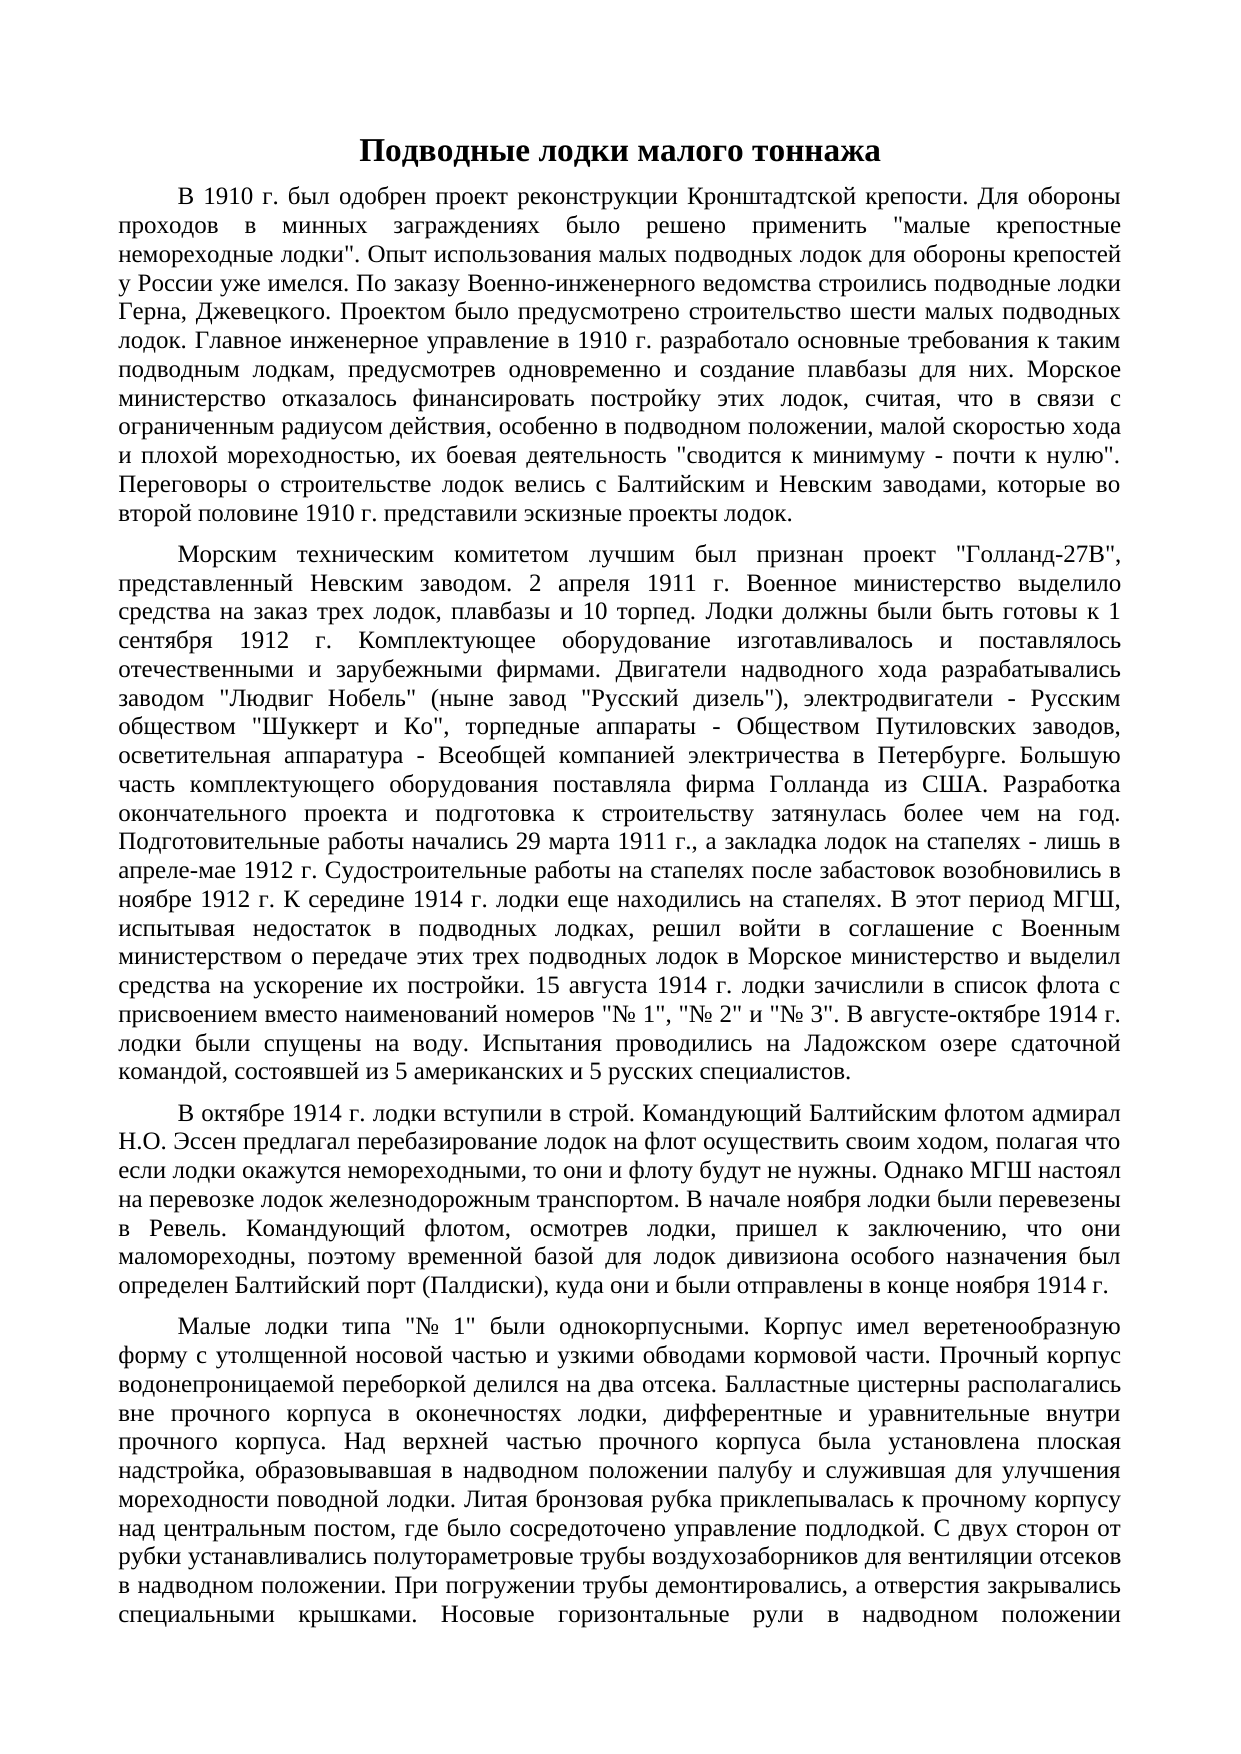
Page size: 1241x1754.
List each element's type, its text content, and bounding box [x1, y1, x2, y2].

subtitle Подводные лодки малого тоннажа [118, 131, 1122, 169]
text В октябре 1914 г. лодки вступили в строй. Командующий Балтийским флотом адмирал Н.О. Эссен предлагал перебазирование лодок на флот осуществить своим ходом, полагая что если лодки окажутся немореходными, то они и флоту будут не нужны. Однако МГШ настоял на перевозке лодок железнодорожным транспортом. В начале ноября лодки были перевезены в Ревель. Командующий флотом, осмотрев лодки, пришел к заключению, что они маломореходны, поэтому временной базой для лодок дивизиона особого назначения был определен Балтийский порт (Палдиски), куда они и были отправлены в конце ноября 1914 г. [118, 1098, 1122, 1299]
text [118, 1311, 1122, 1628]
text В 1910 г. был одобрен проект реконструкции Кронштадтской крепости. Для обороны проходов в минных заграждениях было решено применить "малые крепостные немореходные лодки". Опыт использования малых подводных лодок для обороны крепостей у России уже имелся. По заказу Военно-инженерного ведомства строились подводные лодки Герна, Джевецкого. Проектом было предусмотрено строительство шести малых подводных лодок. Главное инженерное управление в 1910 г. разработало основные требования к таким подводным лодкам, предусмотрев одновременно и создание плавбазы для них. Морское министерство отказалось финансировать постройку этих лодок, считая, что в связи с ограниченным радиусом действия, особенно в подводном положении, малой скоростью хода и плохой мореходностью, их боевая деятельность "сводится к минимуму - почти к нулю". Переговоры о строительстве лодок велись с Балтийским и Невским заводами, которые во второй половине 1910 г. представили эскизные проекты лодок. [118, 181, 1122, 526]
text Морским техническим комитетом лучшим был признан проект "Голланд-27В", представленный Невским заводом. 2 апреля 1911 г. Военное министерство выделило средства на заказ трех лодок, плавбазы и 10 торпед. Лодки должны были быть готовы к 1 сентября 1912 г. Комплектующее оборудование изготавливалось и поставлялось отечественными и зарубежными фирмами. Двигатели надводного хода разрабатывались заводом "Людвиг Нобель" (ныне завод "Русский дизель"), электродвигатели - Русским обществом "Шуккерт и Ко", торпедные аппараты - Обществом Путиловских заводов, осветительная аппаратура - Всеобщей компанией электричества в Петербурге. Большую часть комплектующего оборудования поставляла фирма Голланда из США. Разработка окончательного проекта и подготовка к строительству затянулась более чем на год. Подготовительные работы начались 29 марта 1911 г., а закладка лодок на стапелях - лишь в апреле-мае 1912 г. Судостроительные работы на стапелях после забастовок возобновились в ноябре 1912 г. К середине 1914 г. лодки еще находились на стапелях. В этот период МГШ, испытывая недостаток в подводных лодках, решил войти в соглашение с Военным министерством о передаче этих трех подводных лодок в Морское министерство и выделил средства на ускорение их постройки. 15 августа 1914 г. лодки зачислили в список флота с присвоением вместо наименований номеров "№ 1", "№ 2" и "№ 3". В августе-октябре 1914 г. лодки были спущены на воду. Испытания проводились на Ладожском озере сдаточной командой, состоявшей из 5 американских и 5 русских специалистов. [118, 539, 1122, 1085]
